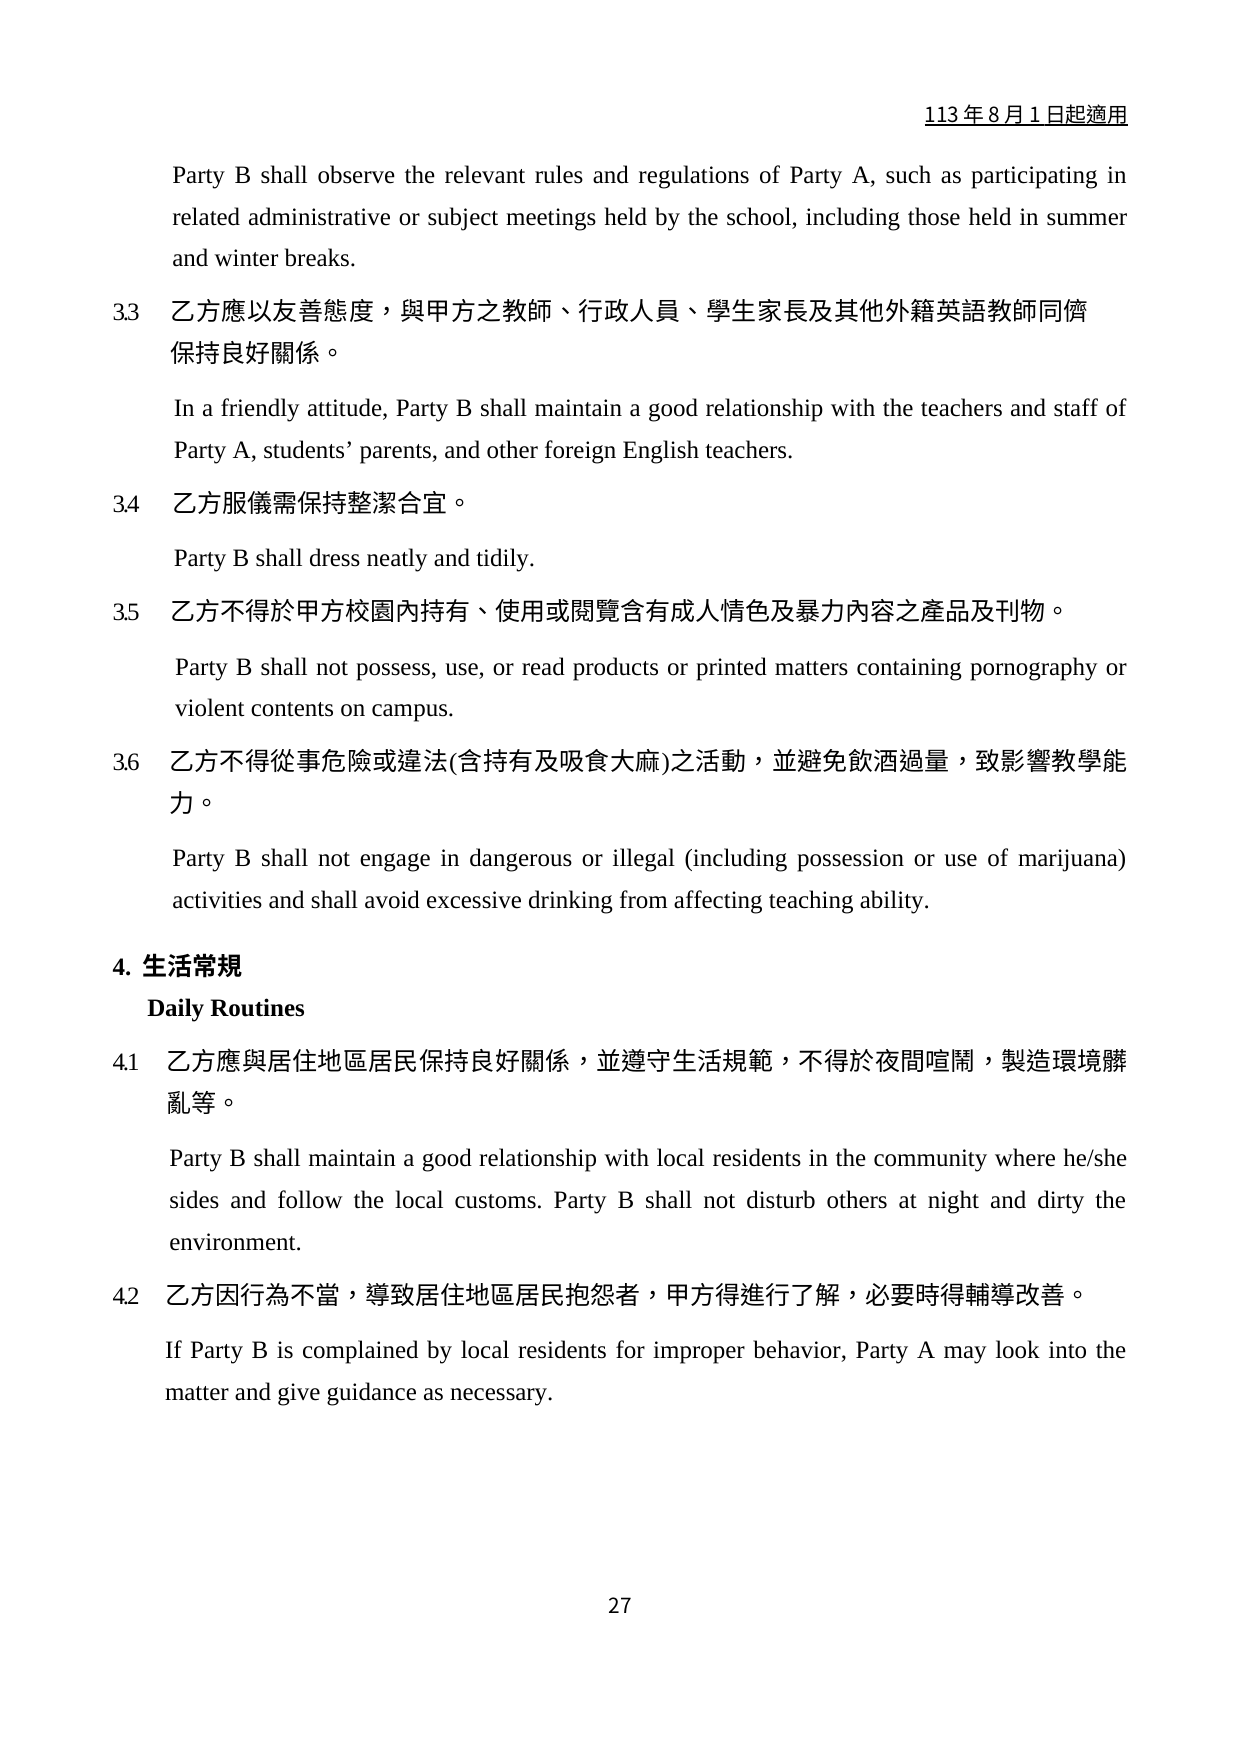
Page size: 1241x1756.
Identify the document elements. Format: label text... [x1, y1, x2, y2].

list 乙方服儀需保持整潔合宜。 [112, 479, 1128, 521]
list If Party B is complained by local residents for improper behavior, Party A may look into the matter and give guidance as necessary. [165, 1325, 1128, 1408]
list Daily Routines [147, 983, 1128, 1025]
text Party B shall dress neatly and tidily. [173, 533, 1128, 575]
list 乙方不得從事危險或違法(含持有及吸食大麻)之活動，並避免飲酒過量，致影響教學能力。 [112, 737, 1128, 821]
text Party B shall maintain a good relationship with local residents in the community where he/she sides and follow the local customs. Party B shall not disturb others at night and dirty the environment. [169, 1133, 1128, 1258]
text Party B shall not engage in dangerous or illegal (including possession or use of marijuana) activities and shall avoid excessive drinking from affecting teaching ability. [172, 833, 1128, 917]
list 乙方應以友善態度，與甲方之教師、行政人員、學生家長及其他外籍英語教師同儕保持良好關係。 [112, 287, 1092, 371]
list 乙方應與居住地區居民保持良好關係，並遵守生活規範，不得於夜間喧鬧，製造環境髒亂等。 [112, 1037, 1128, 1121]
text In a friendly attitude, Party B shall maintain a good relationship with the teachers and staff of Party A, students’ parents, and other foreign English teachers. [173, 383, 1128, 467]
list 乙方因行為不當，導致居住地區居民抱怨者，甲方得進行了解，必要時得輔導改善。 [112, 1271, 1128, 1312]
text Party B shall observe the relevant rules and regulations of Party A, such as participating in related administrative or subject meetings held by the school, including those held in summer and winter breaks. [172, 150, 1128, 275]
text Party B shall not possess, use, or read products or printed matters containing pornography or violent contents on campus. [175, 642, 1128, 725]
list 生活常規 [112, 942, 1128, 983]
list 乙方不得於甲方校園內持有、使用或閱覽含有成人情色及暴力內容之產品及刊物。 [112, 587, 1128, 629]
